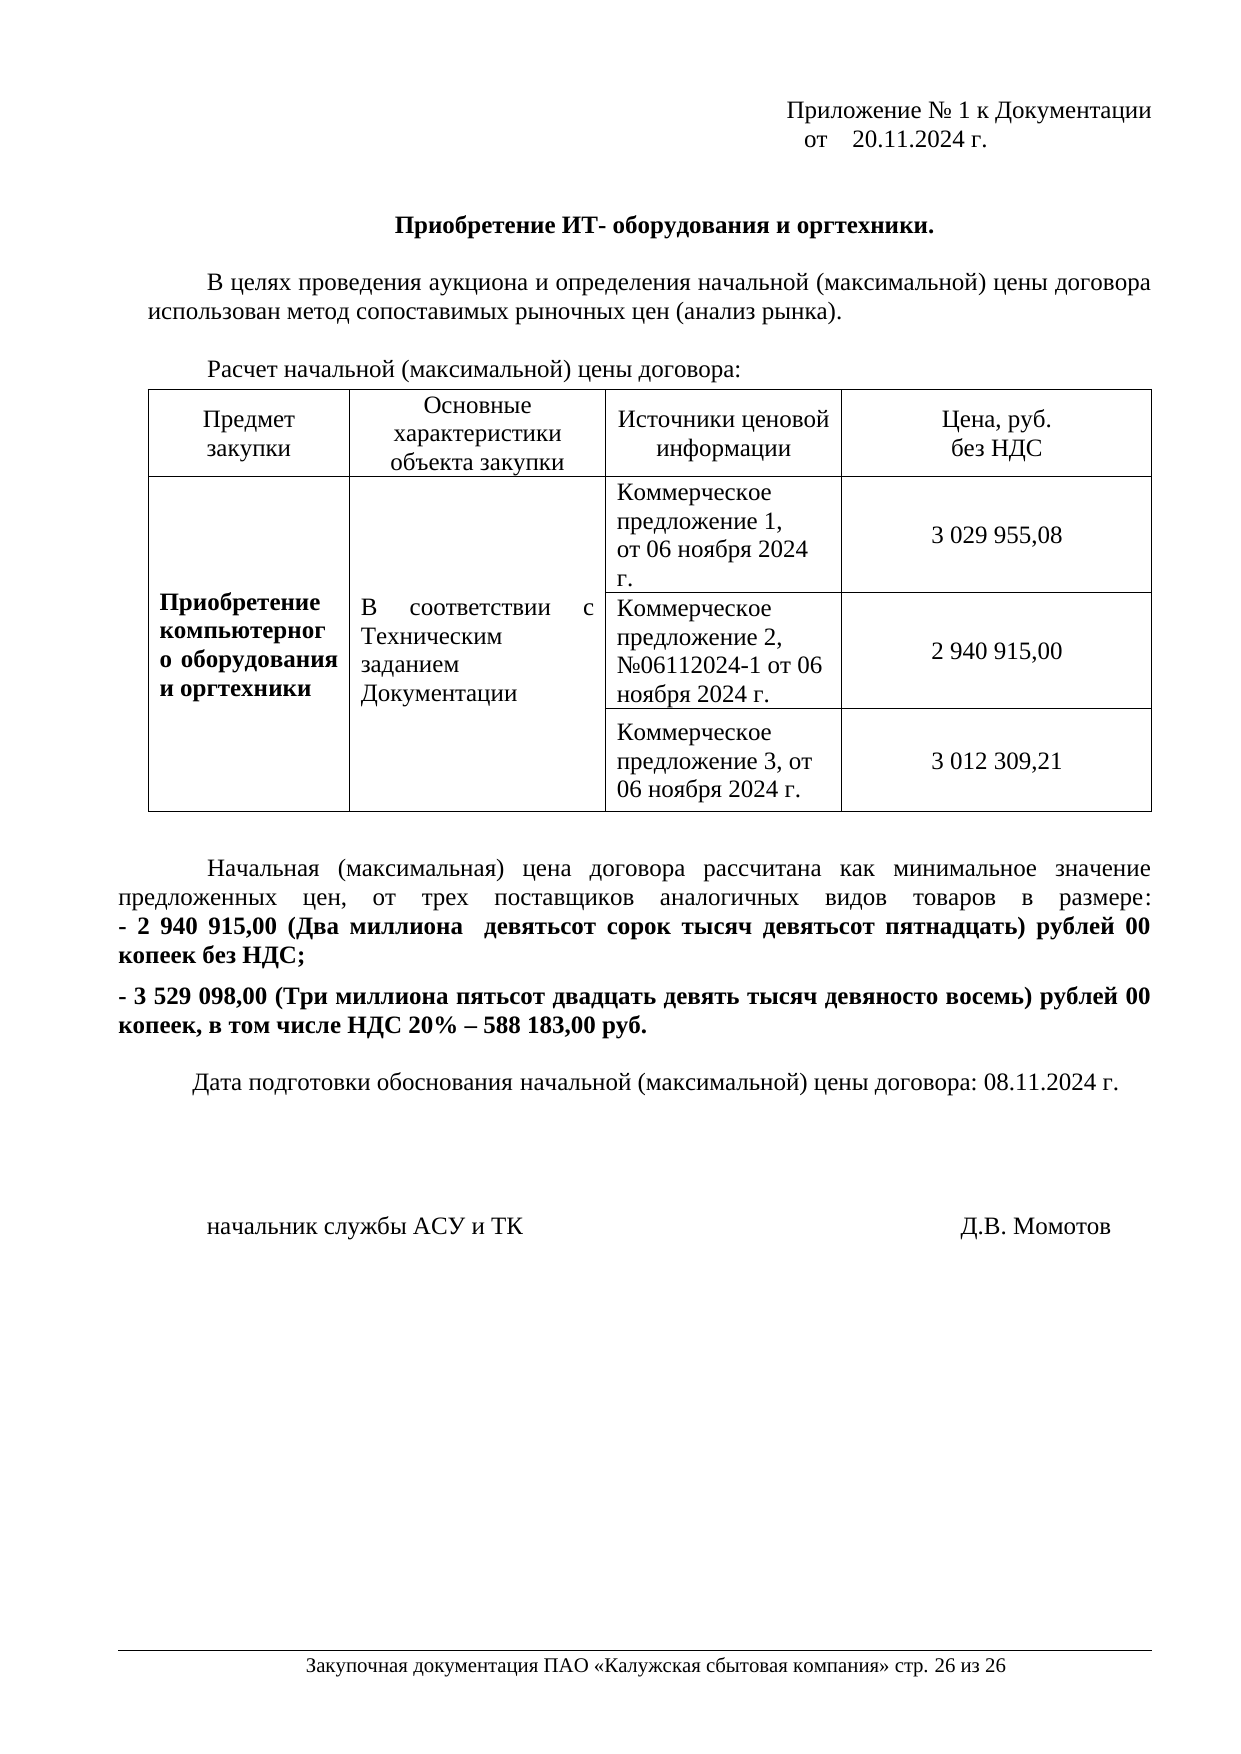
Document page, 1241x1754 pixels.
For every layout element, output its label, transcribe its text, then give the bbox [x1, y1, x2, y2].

table_cell 2 940 915,00 [842, 593, 1151, 708]
table_cell Приобретение компьютерного оборудования и оргтехники [149, 477, 349, 811]
table_cell Коммерческое предложение 2, №06112024-1 от 06 ноября 2024 г. [606, 593, 841, 708]
text Начальная (максимальная) цена договора рассчитана как минимальное значение предложенных цен, от трех поставщиков аналогичных видов товаров в размере: - 2 940 915,00 (Два миллиона девятьсот сорок тысяч девятьсот пятнадцать) рублей 00 копеек без НДС; [118, 853, 1152, 968]
text Приобретение ИТ- оборудования и оргтехники. [118, 210, 1152, 239]
table_cell 3 029 955,08 [842, 477, 1151, 592]
text Дата подготовки обоснования начальной (максимальной) цены договора: 08.11.2024 г. [118, 1067, 1152, 1096]
table_header Цена, руб. без НДС [842, 390, 1151, 476]
table_header Предмет закупки [149, 390, 349, 476]
table_cell Коммерческое предложение 3, от 06 ноября 2024 г. [606, 709, 841, 811]
table_cell 3 012 309,21 [842, 709, 1151, 811]
table_cell Коммерческое предложение 1, от 06 ноября 2024 г. [606, 477, 841, 592]
table_header Основные характеристики объекта закупки [350, 390, 605, 476]
text - 3 529 098,00 (Три миллиона пятьсот двадцать девять тысяч девяносто восемь) рублей 00 копеек, в том числе НДС 20% – 588 183,00 руб. [118, 981, 1152, 1038]
text Приложение № 1 к Документации [118, 95, 1152, 124]
text В целях проведения аукциона и определения начальной (максимальной) цены договора использован метод сопоставимых рыночных цен (анализ рынка). [148, 267, 1152, 325]
table_cell В соответствии с Техническим заданием Документации [350, 477, 605, 811]
text начальник службы АСУ и ТК Д.В. Момотов [148, 1211, 1152, 1240]
text Расчет начальной (максимальной) цены договора: [148, 354, 1152, 382]
table_header Источники ценовой информации [606, 390, 841, 476]
text от 20.11.2024 г. [118, 124, 1152, 152]
